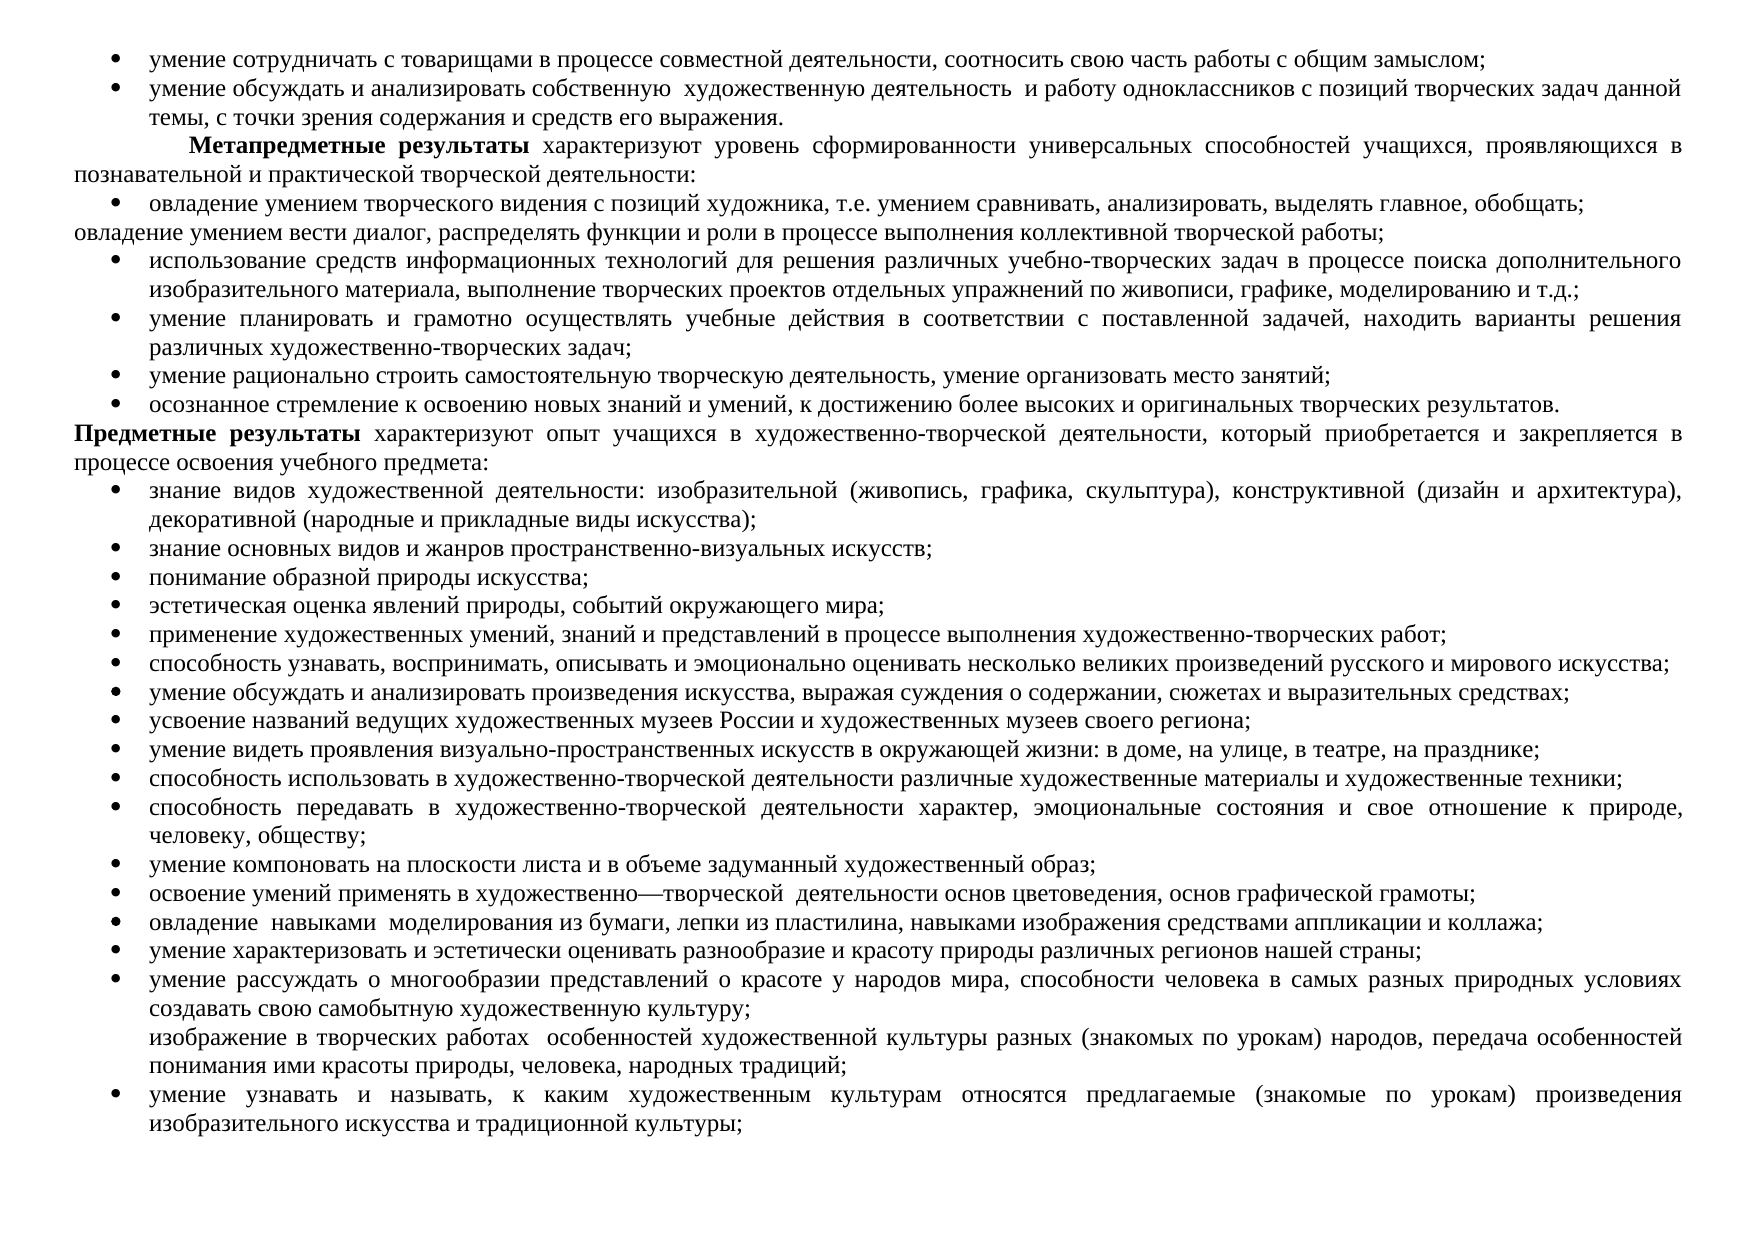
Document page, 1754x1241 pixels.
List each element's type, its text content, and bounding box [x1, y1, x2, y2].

list осознанное стремление к освоению новых знаний и умений, к достижению более высоких и оригинальных творческих результатов. [111, 389, 1683, 418]
list умение узнавать и называть, к каким художественным культурам относятся предлагаемые (знакомые по урокам) произведения изобразительного искусства и традиционной культуры; [111, 1079, 1683, 1137]
list способность передавать в художественно-творческой деятельности характер, эмоциональные состояния и свое отношение к природе, человеку, обществу; [111, 792, 1683, 849]
list овладение навыками моделирования из бумаги, лепки из пластилина, навыками изображения средствами аппликации и коллажа; [111, 907, 1683, 936]
text изображение в творческих работах особенностей художественной культуры разных (знакомых по урокам) народов, передача особенностей понимания ими красоты природы, человека, народных традиций; [149, 1022, 1683, 1079]
list умение рационально строить самостоятельную творческую деятельность, умение организовать место занятий; [111, 361, 1683, 389]
text Метапредметные результаты характеризуют уровень сформированности универсальных способностей учащихся, проявляющихся в познавательной и практической творческой деятельности: [74, 131, 1683, 188]
list умение характеризовать и эстетически оценивать разнообразие и красоту природы различных регионов нашей страны; [111, 936, 1683, 964]
list умение рассуждать о многообразии представлений о красоте у народов мира, способности человека в самых разных природных условиях создавать свою самобытную художественную культуру; [111, 964, 1683, 1022]
list умение планировать и грамотно осуществлять учебные действия в соответствии с поставленной задачей, находить варианты решения различных художественно-творческих задач; [111, 303, 1683, 361]
list понимание образной природы искусства; [111, 562, 1683, 591]
list использование средств информационных технологий для решения различных учебно-творческих задач в процессе поиска дополнительного изобразительного материала, выполнение творческих проектов отдельных упражнений по живописи, графике, моделированию и т.д.; [111, 246, 1683, 303]
list применение художественных умений, знаний и представлений в процессе выполнения художественно-творческих работ; [111, 619, 1683, 648]
list усвоение названий ведущих художественных музеев России и художественных музеев своего региона; [111, 706, 1683, 734]
text Предметные результаты характеризуют опыт учащихся в художественно-творческой деятельности, который приобретается и закрепляется в процессе освоения учебного предмета: [74, 418, 1683, 476]
list эстетическая оценка явлений природы, событий окружающего мира; [111, 591, 1683, 619]
list умение сотрудничать с товарищами в процессе совместной деятельности, соотносить свою часть работы с общим замыслом; [111, 44, 1683, 73]
list умение обсуждать и анализировать собственную художественную деятельность и работу одноклассников с позиций творческих задач данной темы, с точки зрения содержания и средств его выражения. [111, 73, 1683, 131]
text овладение умением вести диалог, распределять функции и роли в процессе выполнения коллективной творческой работы; [74, 217, 1683, 246]
list умение видеть проявления визуально-пространственных искусств в окружающей жизни: в доме, на улице, в театре, на празднике; [111, 734, 1683, 763]
list знание основных видов и жанров пространственно-визуальных искусств; [111, 533, 1683, 562]
list способность узнавать, воспринимать, описывать и эмоционально оценивать несколько великих произведений русского и мирового искусства; [111, 648, 1683, 677]
list умение обсуждать и анализировать произведения искусства, выражая суждения о содержании, сюжетах и выразительных средствах; [111, 677, 1683, 706]
list знание видов художественной деятельности: изобразительной (живопись, графика, скульптура), конструктивной (дизайн и архитектура), декоративной (народные и прикладные виды искусства); [111, 476, 1683, 533]
list умение компоновать на плоскости листа и в объеме задуманный художественный образ; [111, 849, 1683, 878]
list освоение умений применять в художественно—творческой деятельности основ цветоведения, основ графической грамоты; [111, 878, 1683, 907]
list способность использовать в художественно-творческой деятельности различные художественные материалы и художественные техники; [111, 763, 1683, 792]
list овладение умением творческого видения с позиций художника, т.е. умением сравнивать, анализировать, выделять главное, обобщать; [111, 188, 1683, 217]
